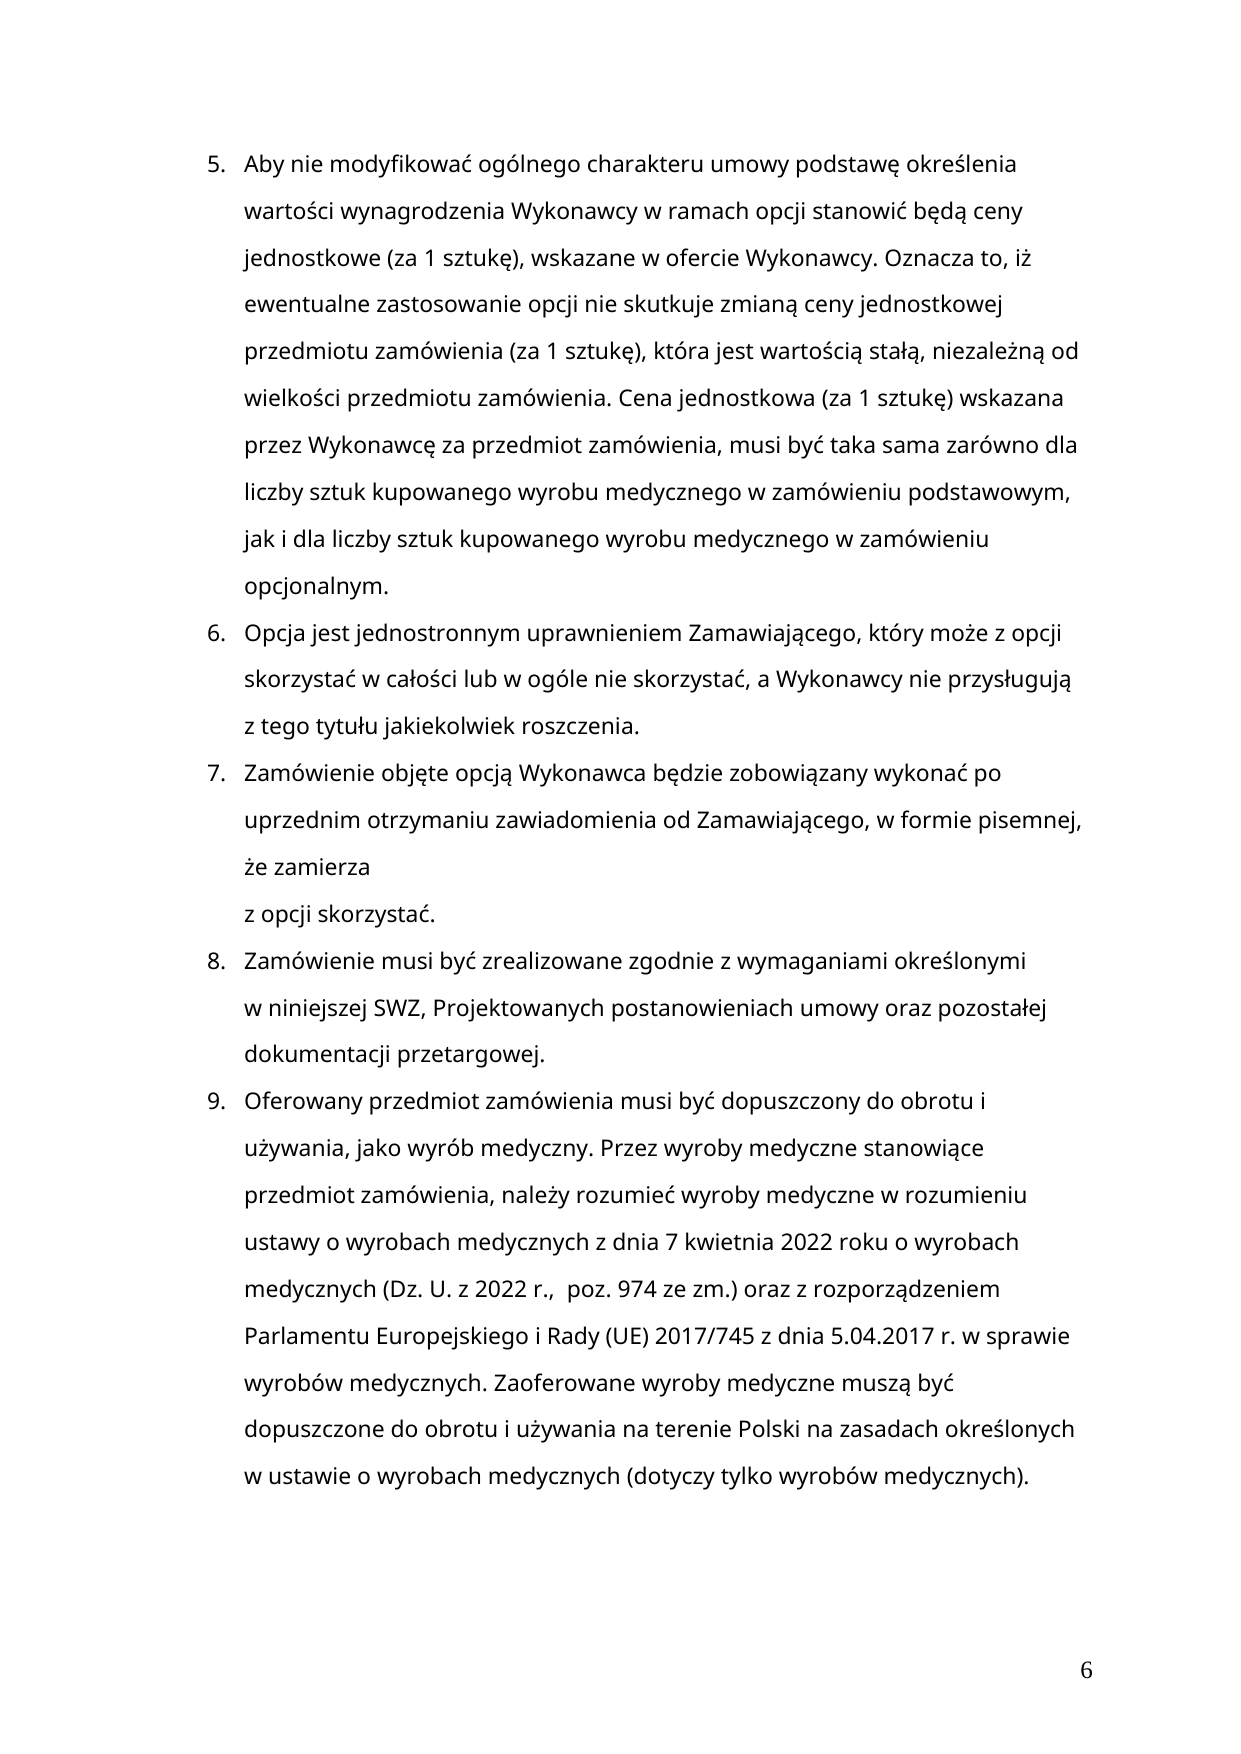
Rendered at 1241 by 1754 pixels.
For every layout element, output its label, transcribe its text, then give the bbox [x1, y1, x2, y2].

list Oferowany przedmiot zamówienia musi być dopuszczony do obrotu i używania, jako wyrób medyczny. Przez wyroby medyczne stanowiące przedmiot zamówienia, należy rozumieć wyroby medyczne w rozumieniu ustawy o wyrobach medycznych z dnia 7 kwietnia 2022 roku o wyrobach medycznych (Dz. U. z 2022 r., poz. 974 ze zm.) oraz z rozporządzeniem Parlamentu Europejskiego i Rady (UE) 2017/745 z dnia 5.04.2017 r. w sprawie wyrobów medycznych. Zaoferowane wyroby medyczne muszą być dopuszczone do obrotu i używania na terenie Polski na zasadach określonych w ustawie o wyrobach medycznych (dotyczy tylko wyrobów medycznych). [207, 1085, 1092, 1491]
list Zamówienie objęte opcją Wykonawca będzie zobowiązany wykonać po uprzednim otrzymaniu zawiadomienia od Zamawiającego, w formie pisemnej, że zamierza z opcji skorzystać. [207, 757, 1092, 929]
list Opcja jest jednostronnym uprawnieniem Zamawiającego, który może z opcji skorzystać w całości lub w ogóle nie skorzystać, a Wykonawcy nie przysługują z tego tytułu jakiekolwiek roszczenia. [207, 616, 1092, 741]
list Aby nie modyfikować ogólnego charakteru umowy podstawę określenia wartości wynagrodzenia Wykonawcy w ramach opcji stanowić będą ceny jednostkowe (za 1 sztukę), wskazane w ofercie Wykonawcy. Oznacza to, iż ewentualne zastosowanie opcji nie skutkuje zmianą ceny jednostkowej przedmiotu zamówienia (za 1 sztukę), która jest wartością stałą, niezależną od wielkości przedmiotu zamówienia. Cena jednostkowa (za 1 sztukę) wskazana przez Wykonawcę za przedmiot zamówienia, musi być taka sama zarówno dla liczby sztuk kupowanego wyrobu medycznego w zamówieniu podstawowym, jak i dla liczby sztuk kupowanego wyrobu medycznego w zamówieniu opcjonalnym. [207, 148, 1092, 601]
list Zamówienie musi być zrealizowane zgodnie z wymaganiami określonymi w niniejszej SWZ, Projektowanych postanowieniach umowy oraz pozostałej dokumentacji przetargowej. [207, 944, 1092, 1069]
